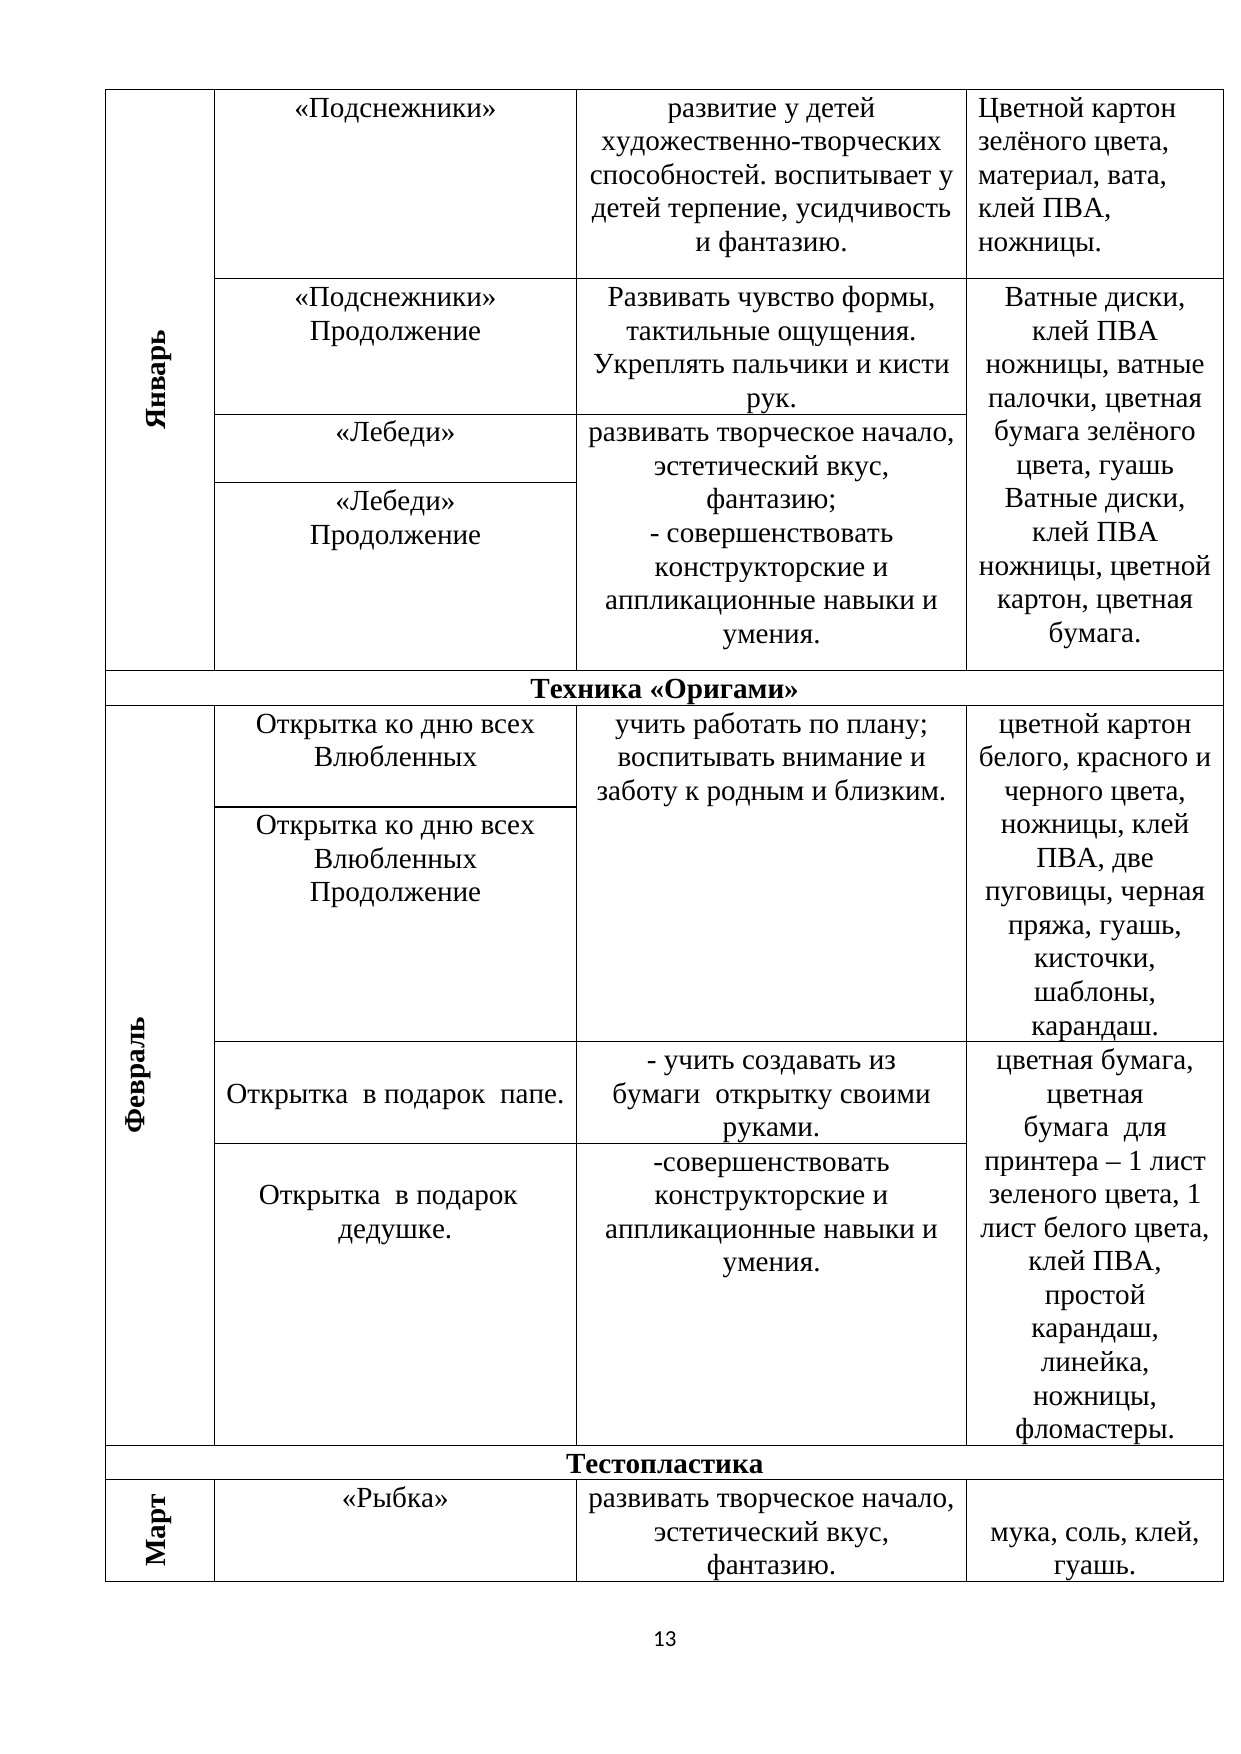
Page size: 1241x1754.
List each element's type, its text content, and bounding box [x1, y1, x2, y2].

table_cell «Рыбка» [215, 1480, 576, 1581]
table_cell Открытка в подарок дедушке. [215, 1144, 576, 1445]
table_cell развитие у детей художественно-творческих способностей. воспитывает у детей терпение, усидчивость и фантазию. [577, 90, 966, 278]
table_cell Февраль [106, 706, 214, 1445]
table_cell Март [106, 1480, 214, 1581]
table_cell Развивать чувство формы, тактильные ощущения. Укреплять пальчики и кисти рук. [797, 279, 966, 413]
table_cell Ватные диски, клей ПВА ножницы, ватные палочки, цветная бумага зелёного цвета, гуашь Ватные диски, клей ПВА ножницы, цветной картон, цветная бумага. [967, 279, 1223, 670]
table_cell Январь [106, 90, 214, 670]
table_cell цветная бумага, цветная бумага для принтера – 1 лист зеленого цвета, 1 лист белого цвета, клей ПВА, простой карандаш, линейка, ножницы, фломастеры. [967, 1042, 1223, 1445]
table_cell «Лебеди» [215, 415, 576, 482]
table_cell развивать творческое начало, эстетический вкус, фантазию. [577, 1480, 966, 1581]
table_cell «Подснежники» [215, 90, 576, 278]
table_cell - учить создавать из бумаги открытку своими руками. [577, 1042, 723, 1143]
table_cell Открытка в подарок папе. [215, 1042, 576, 1143]
table_cell Тестопластика [106, 1446, 1223, 1479]
table_cell развивать творческое начало, эстетический вкус, фантазию; - совершенствовать конструкторские и аппликационные навыки и умения. [577, 415, 966, 670]
table_cell - учить создавать из бумаги открытку своими руками. [820, 1042, 966, 1143]
table_cell Цветной картон зелёного цвета, материал, вата, клей ПВА, ножницы. [967, 90, 1223, 278]
table_cell Техника «Оригами» [106, 671, 1223, 705]
table_cell Открытка ко дню всех Влюбленных Продолжение [215, 808, 576, 1041]
table_cell Открытка ко дню всех Влюбленных [215, 706, 576, 806]
table_cell -совершенствовать конструкторские и аппликационные навыки и умения. [577, 1144, 966, 1445]
table_cell учить работать по плану; воспитывать внимание и заботу к родным и близким. [577, 706, 966, 1041]
table_cell «Лебеди» Продолжение [215, 483, 576, 670]
table_cell «Подснежники» Продолжение [215, 279, 576, 413]
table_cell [967, 1480, 1223, 1581]
table_cell цветной картон белого, красного и черного цвета, ножницы, клей ПВА, две пуговицы, черная пряжа, гуашь, кисточки, шаблоны, карандаш. [967, 706, 1223, 1041]
table_cell Развивать чувство формы, тактильные ощущения. Укреплять пальчики и кисти рук. [577, 279, 746, 413]
